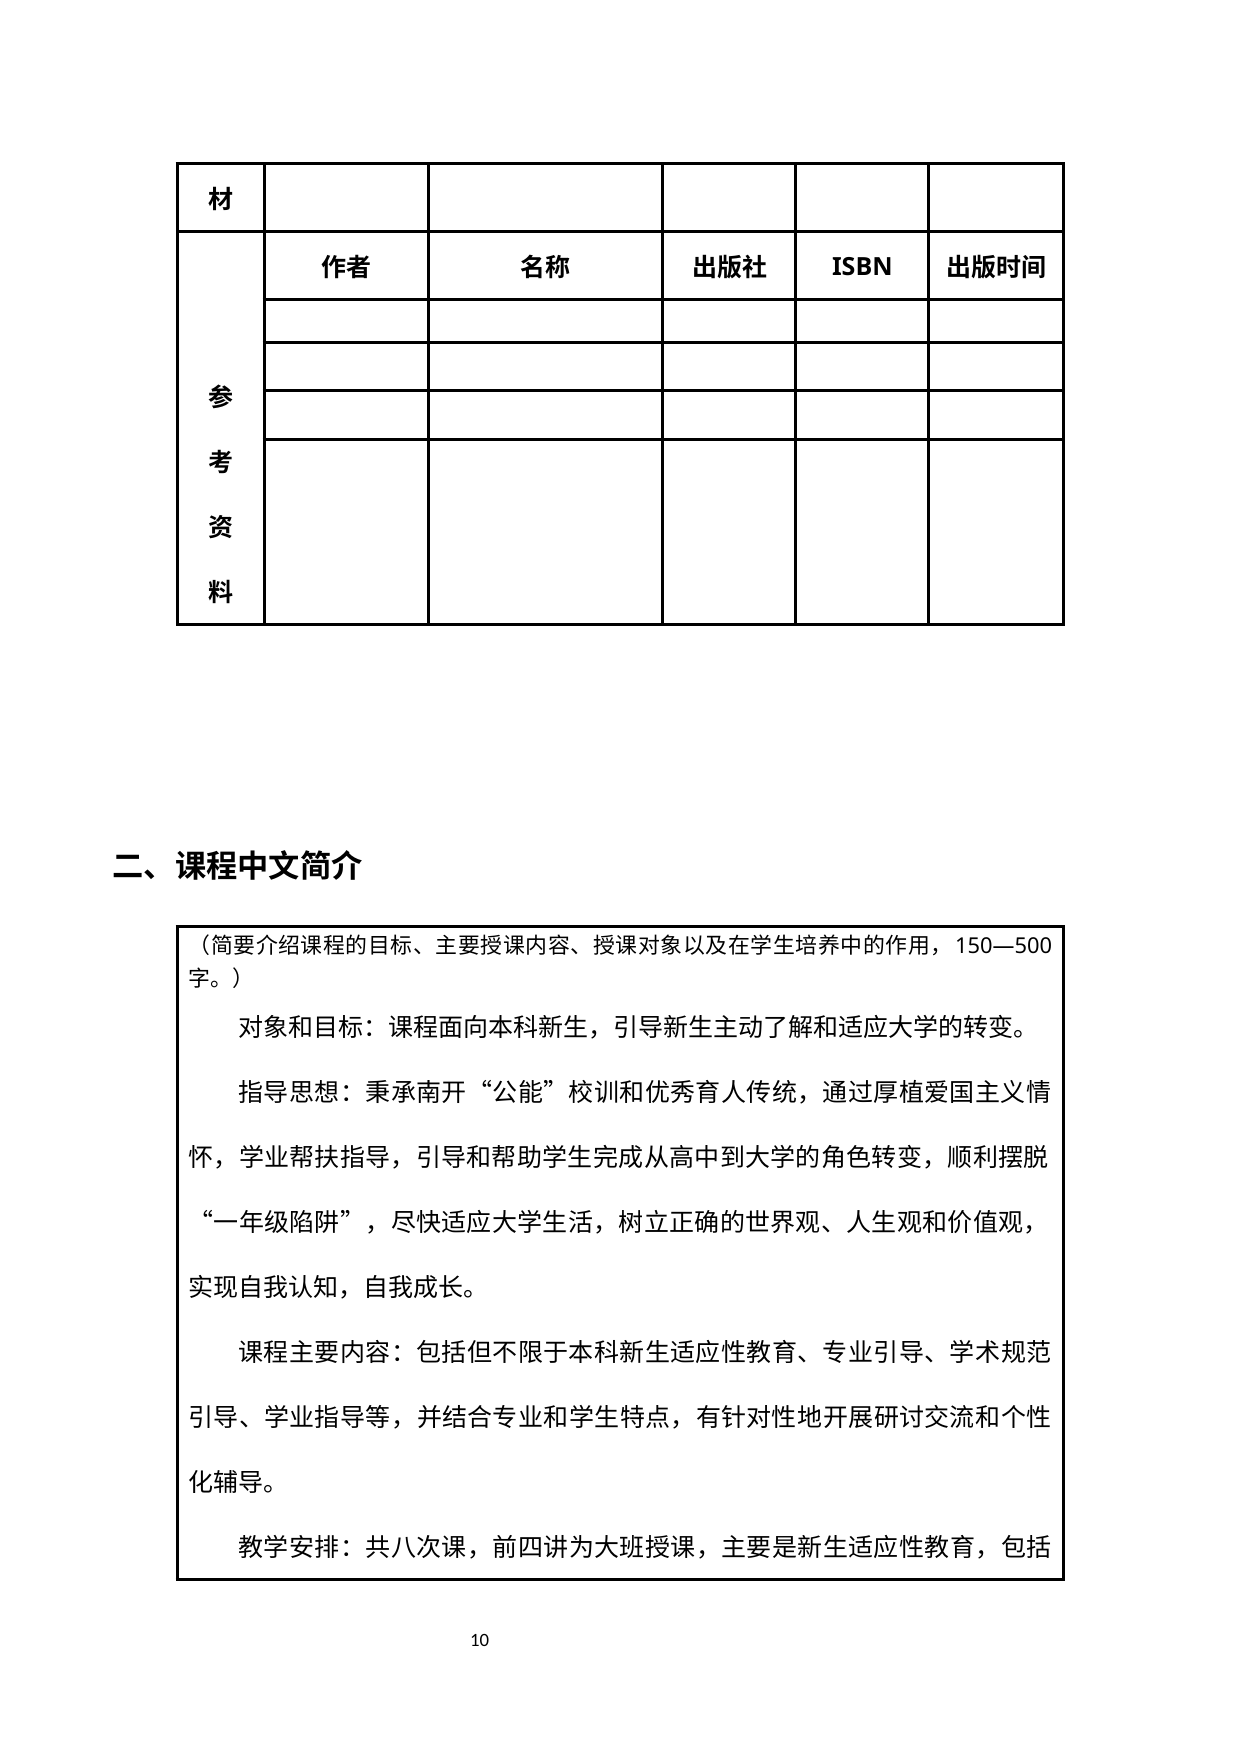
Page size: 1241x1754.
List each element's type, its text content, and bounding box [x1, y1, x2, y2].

table_cell [797, 441, 927, 623]
table_cell [930, 165, 1062, 230]
table_cell [797, 344, 927, 389]
table_cell [797, 301, 927, 341]
table_cell ISBN [797, 233, 927, 298]
table_cell [930, 301, 1062, 341]
table_cell 名称 [430, 233, 661, 298]
table_cell 参 考 资 料 [179, 233, 263, 623]
table_cell 教 材 [179, 165, 263, 230]
table_cell [664, 165, 794, 230]
table_cell [664, 441, 794, 623]
table_cell [430, 392, 661, 438]
table_cell [430, 344, 661, 389]
table_cell 作者 [266, 233, 427, 298]
table_cell [266, 301, 427, 341]
table_cell [266, 344, 427, 389]
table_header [179, 928, 1062, 1578]
table_cell [664, 392, 794, 438]
table_cell 出版时间 [930, 233, 1062, 298]
table_cell [266, 441, 427, 623]
table_cell [430, 301, 661, 341]
table_cell [266, 392, 427, 438]
table_cell [266, 165, 427, 230]
table_cell [797, 392, 927, 438]
table_cell [797, 165, 927, 230]
table_cell [430, 165, 661, 230]
table_cell [930, 441, 1062, 623]
table_cell [930, 344, 1062, 389]
table_cell [664, 344, 794, 389]
table_cell [664, 301, 794, 341]
table_cell 出版社 [664, 233, 794, 298]
table_cell [930, 392, 1062, 438]
text 二、课程中文简介 [112, 831, 1128, 896]
table_cell [430, 441, 661, 623]
